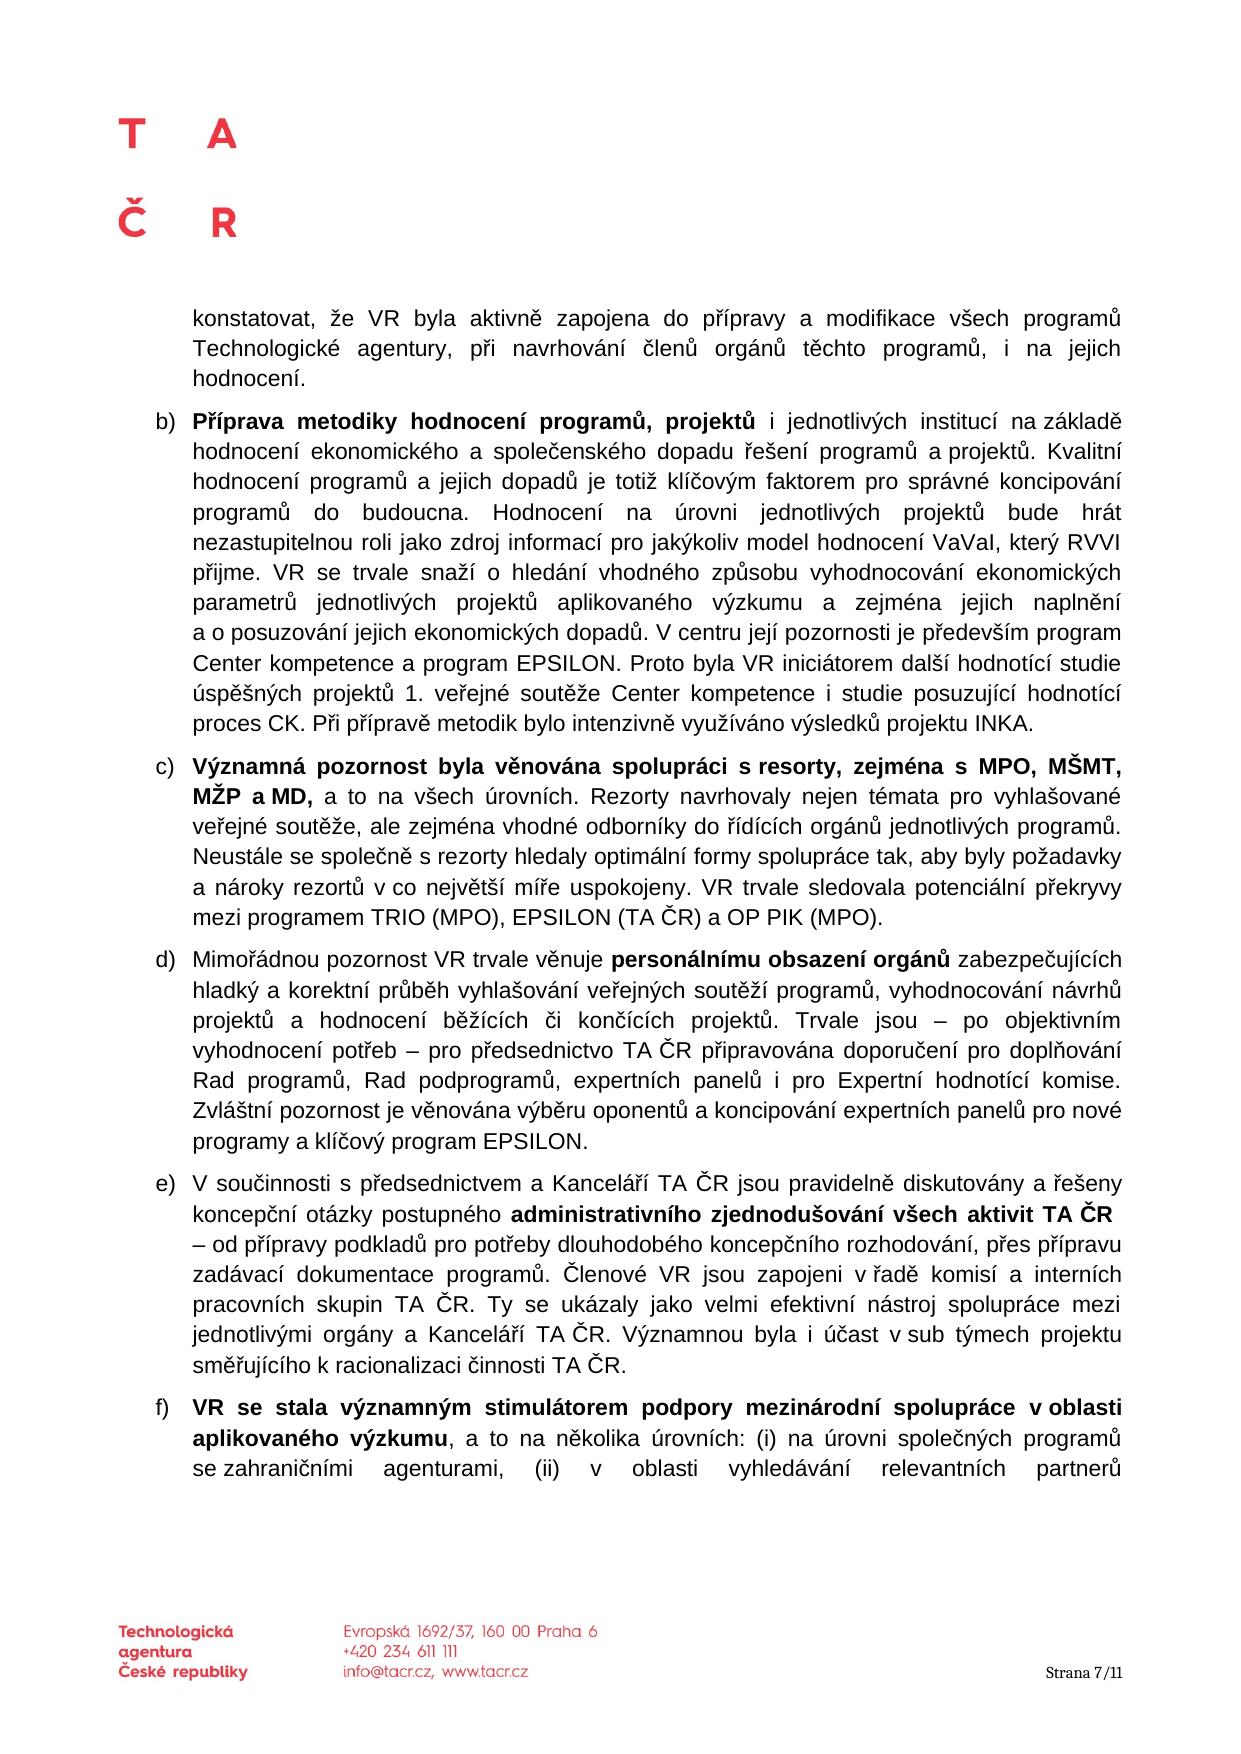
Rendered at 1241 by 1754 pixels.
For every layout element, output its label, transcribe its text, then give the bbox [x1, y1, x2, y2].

list V součinnosti s předsednictvem a Kanceláří TA ČR jsou pravidelně diskutovány a řešeny koncepční otázky postupného administrativního zjednodušování všech aktivit TA ČR – od přípravy podkladů pro potřeby dlouhodobého koncepčního rozhodování, přes přípravu zadávací dokumentace programů. Členové VR jsou zapojeni v řadě komisí a interních pracovních skupin TA ČR. Ty se ukázaly jako velmi efektivní nástroj spolupráce mezi jednotlivými orgány a Kanceláří TA ČR. Významnou byla i účast v sub týmech projektu směřujícího k racionalizaci činnosti TA ČR. [155, 1170, 1122, 1378]
picture [0, 0, 237, 237]
list Mimořádnou pozornost VR trvale věnuje personálnímu obsazení orgánů zabezpečujících hladký a korektní průběh vyhlašování veřejných soutěží programů, vyhodnocování návrhů projektů a hodnocení běžících či končících projektů. Trvale jsou – po objektivním vyhodnocení potřeb – pro předsednictvo TA ČR připravována doporučení pro doplňování Rad programů, Rad podprogramů, expertních panelů i pro Expertní hodnotící komise. Zvláštní pozornost je věnována výběru oponentů a koncipování expertních panelů pro nové programy a klíčový program EPSILON. [155, 946, 1122, 1154]
list Příprava metodiky hodnocení programů, projektů i jednotlivých institucí na základě hodnocení ekonomického a společenského dopadu řešení programů a projektů. Kvalitní hodnocení programů a jejich dopadů je totiž klíčovým faktorem pro správné koncipování programů do budoucna. Hodnocení na úrovni jednotlivých projektů bude hrát nezastupitelnou roli jako zdroj informací pro jakýkoliv model hodnocení VaVaI, který RVVI přijme. VR se trvale snaží o hledání vhodného způsobu vyhodnocování ekonomických parametrů jednotlivých projektů aplikovaného výzkumu a zejména jejich naplnění a o posuzování jejich ekonomických dopadů. V centru její pozornosti je především program Center kompetence a program EPSILON. Proto byla VR iniciátorem další hodnotící studie úspěšných projektů 1. veřejné soutěže Center kompetence i studie posuzující hodnotící proces CK. Při přípravě metodik bylo intenzivně využíváno výsledků projektu INKA. [155, 408, 1122, 736]
list Významná pozornost byla věnována spolupráci s resorty, zejména s MPO, MŠMT, MŽP a MD, a to na všech úrovních. Rezorty navrhovaly nejen témata pro vyhlašované veřejné soutěže, ale zejména vhodné odborníky do řídících orgánů jednotlivých programů. Neustále se společně s rezorty hledaly optimální formy spolupráce tak, aby byly požadavky a nároky rezortů v co největší míře uspokojeny. VR trvale sledovala potenciální překryvy mezi programem TRIO (MPO), EPSILON (TA ČR) a OP PIK (MPO). [155, 753, 1122, 930]
picture [0, 1617, 609, 1754]
